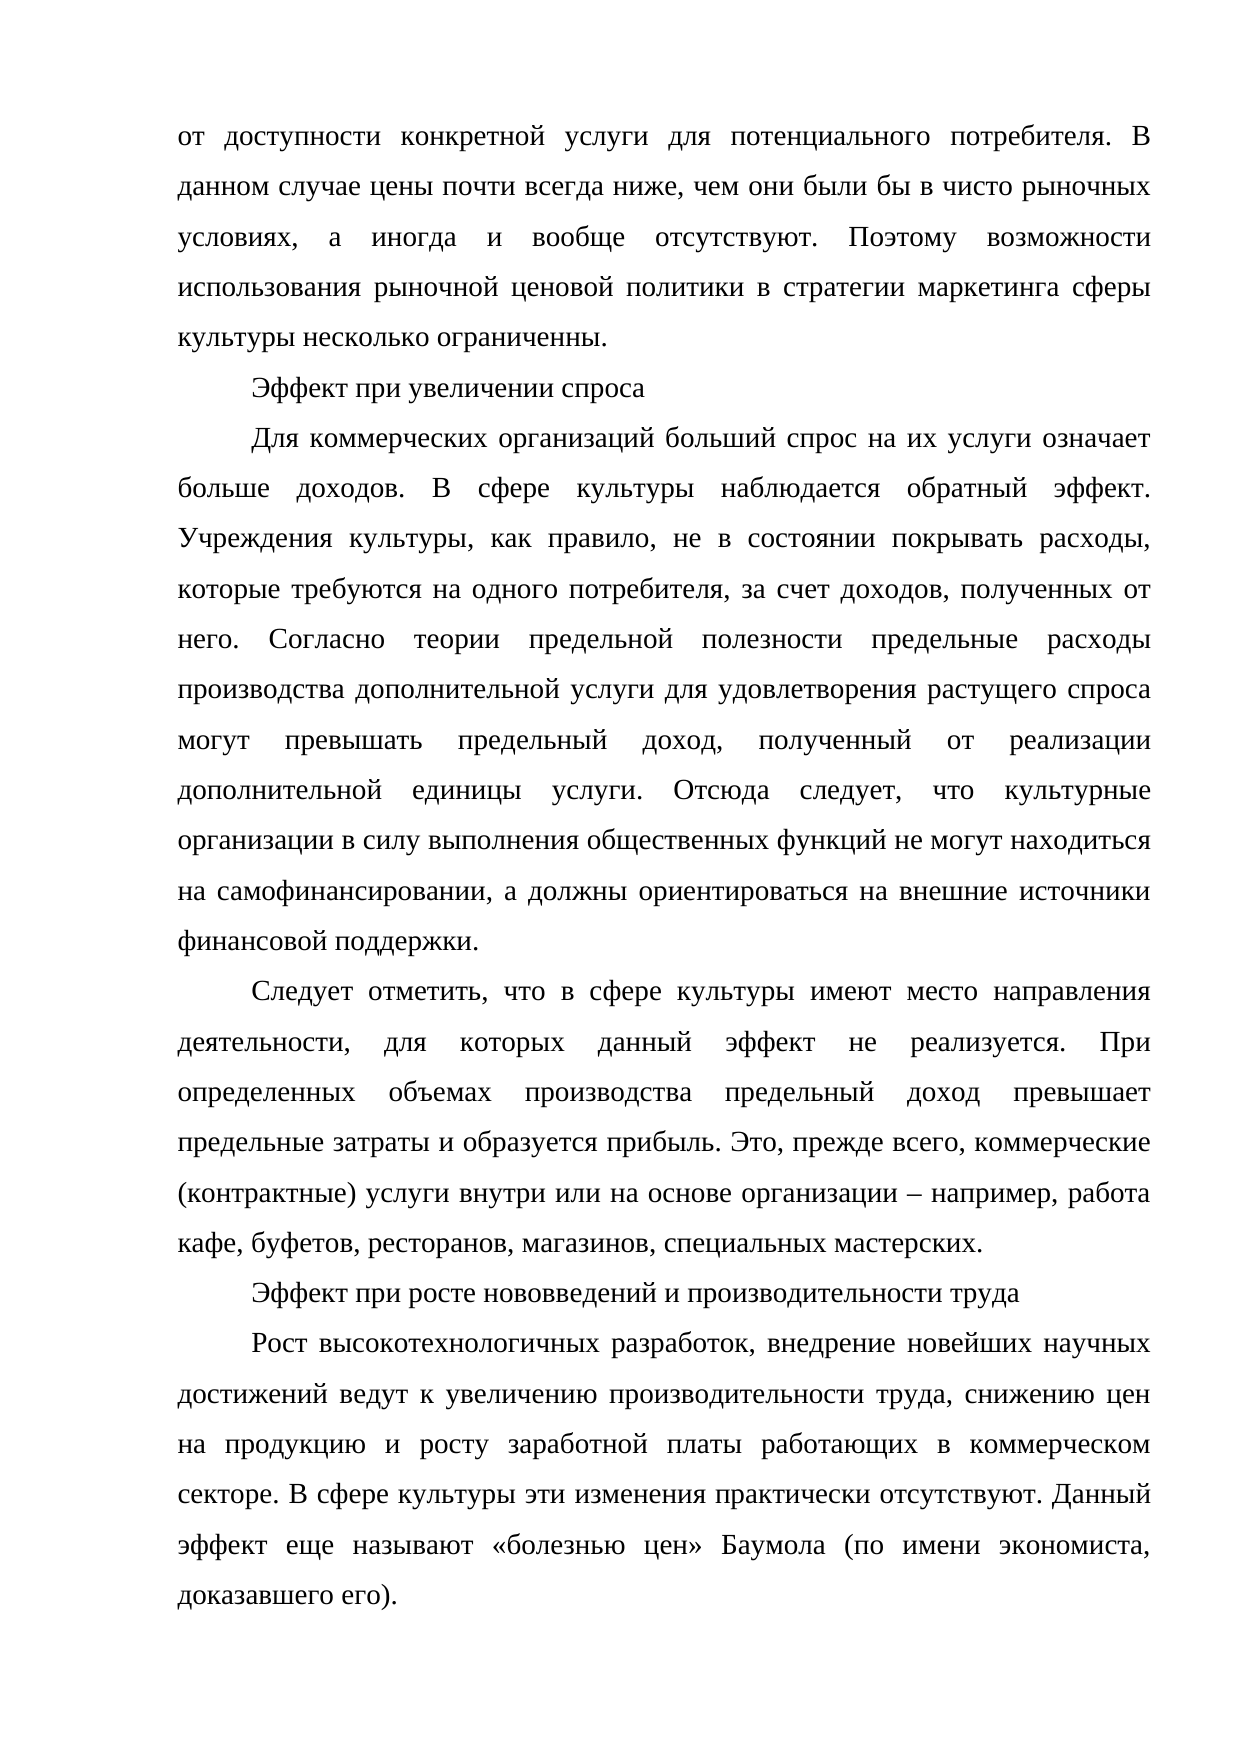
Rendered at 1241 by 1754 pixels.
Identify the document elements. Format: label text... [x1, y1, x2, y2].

text Следует отметить, что в сфере культуры имеют место направления деятельности, для которых данный эффект не реализуется. При определенных объемах производства предельный доход превышает предельные затраты и образуется прибыль. Это, прежде всего, коммерческие (контрактные) услуги внутри или на основе организации – например, работа кафе, буфетов, ресторанов, магазинов, специальных мастерских. [177, 973, 1152, 1258]
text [177, 118, 1152, 353]
text Рост высокотехнологичных разработок, внедрение новейших научных достижений ведут к увеличению производительности труда, снижению цен на продукцию и росту заработной платы работающих в коммерческом секторе. В сфере культуры эти изменения практически отсутствуют. Данный эффект еще называют «болезнью цен» Баумола (по имени экономиста, доказавшего его). [177, 1326, 1152, 1611]
text Для коммерческих организаций больший спрос на их услуги означает больше доходов. В сфере культуры наблюдается обратный эффект. Учреждения культуры, как правило, не в состоянии покрывать расходы, которые требуются на одного потребителя, за счет доходов, полученных от него. Согласно теории предельной полезности предельные расходы производства дополнительной услуги для удовлетворения растущего спроса могут превышать предельный доход, полученный от реализации дополнительной единицы услуги. Отсюда следует, что культурные организации в силу выполнения общественных функций не могут находиться на самофинансировании, а должны ориентироваться на внешние источники финансовой поддержки. [177, 420, 1152, 957]
text Эффект при росте нововведений и производительности труда [177, 1275, 1152, 1309]
text Эффект при увеличении спроса [177, 370, 1152, 403]
